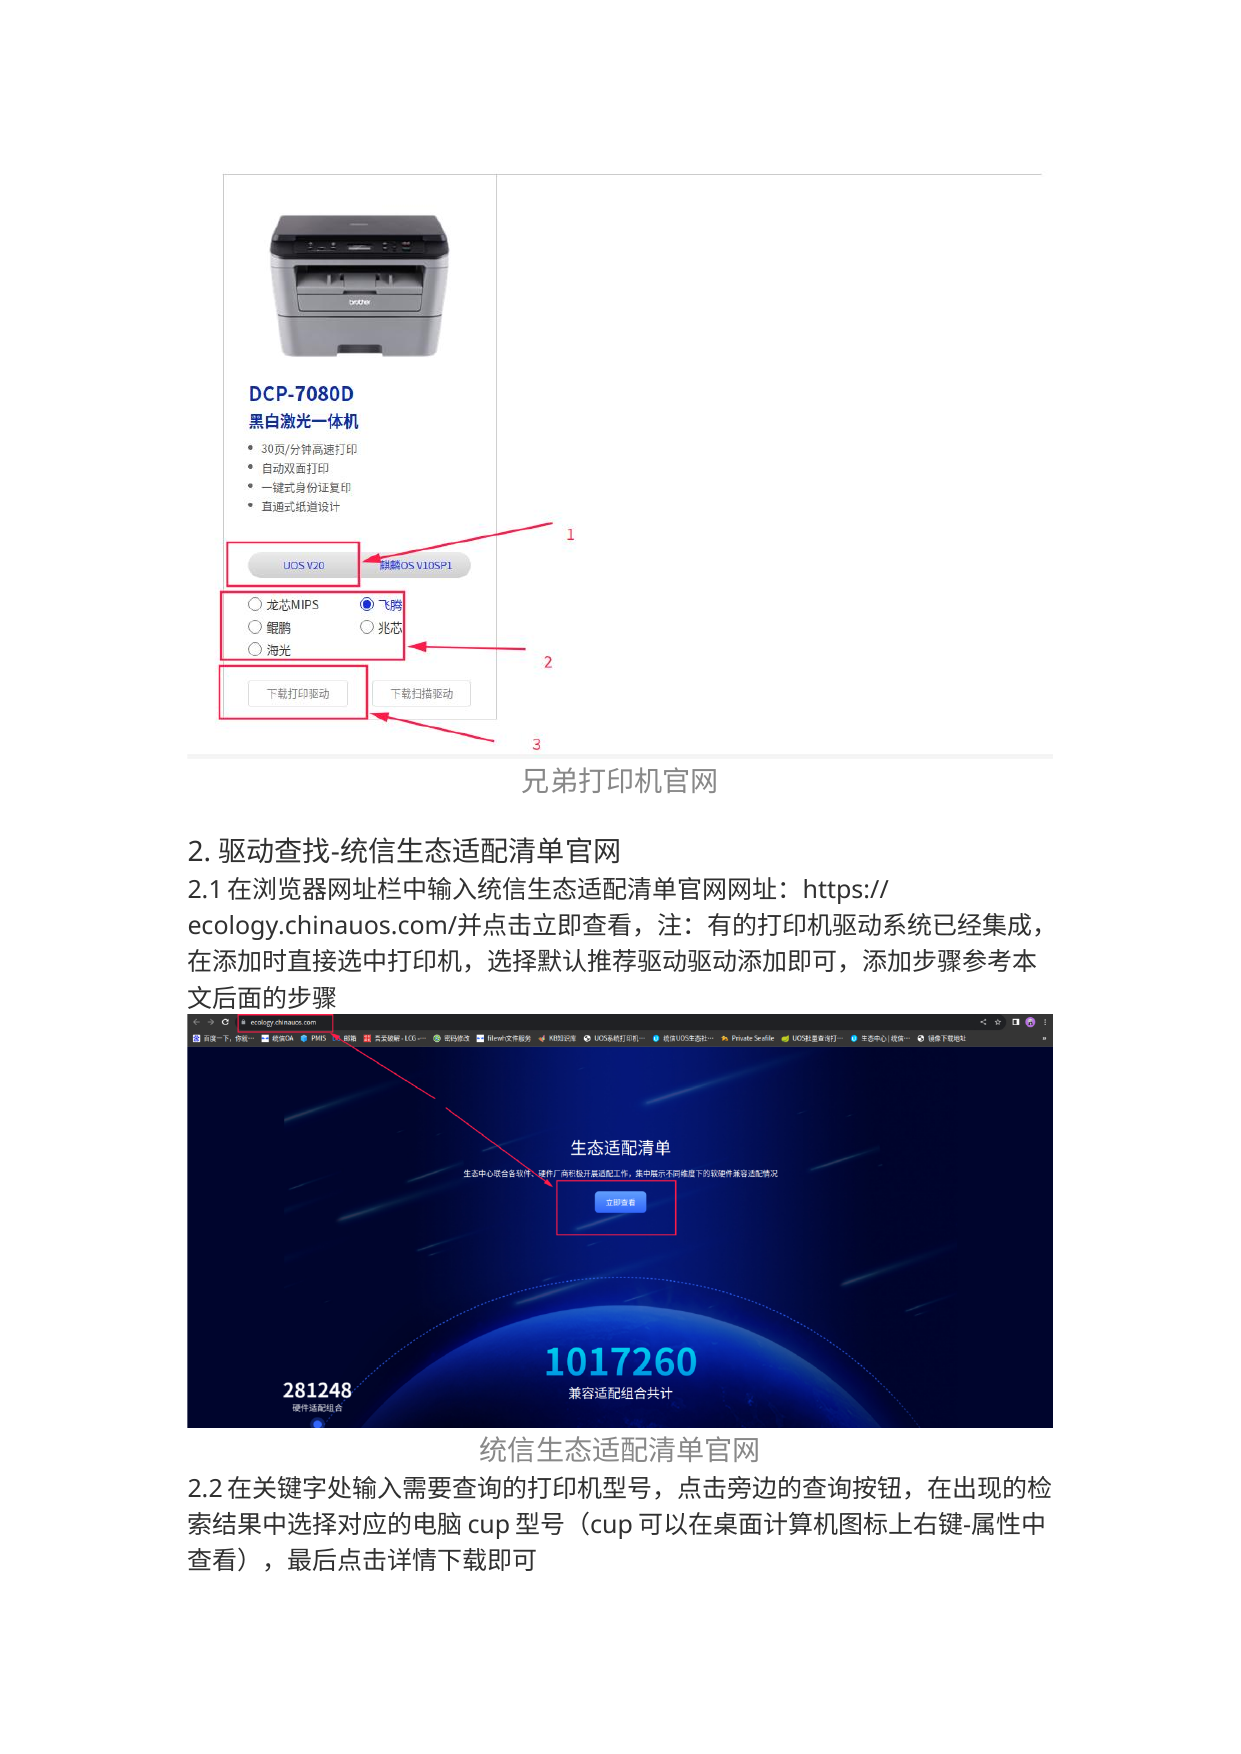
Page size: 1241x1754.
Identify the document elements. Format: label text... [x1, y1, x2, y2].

text 统信生态适配清单官网 [187, 1428, 1053, 1468]
text 2. 驱动查找-统信生态适配清单官网 [187, 828, 1053, 869]
picture [187, 1014, 1053, 1428]
picture [187, 150, 1053, 759]
text 2.1在浏览器网址栏中输入统信生态适配清单官网网址：https://ecology.chinauos.com/并点击立即查看，注：有的打印机驱动系统已经集成，在添加时直接选中打印机，选择默认推荐驱动驱动添加即可，添加步骤参考本文后面的步骤 [187, 869, 1053, 1014]
text 2.2在关键字处输入需要查询的打印机型号，点击旁边的查询按钮，在出现的检索结果中选择对应的电脑cup型号（cup可以在桌面计算机图标上右键-属性中查看），最后点击详情下载即可 [187, 1468, 1053, 1577]
text 兄弟打印机官网 [187, 759, 1053, 799]
